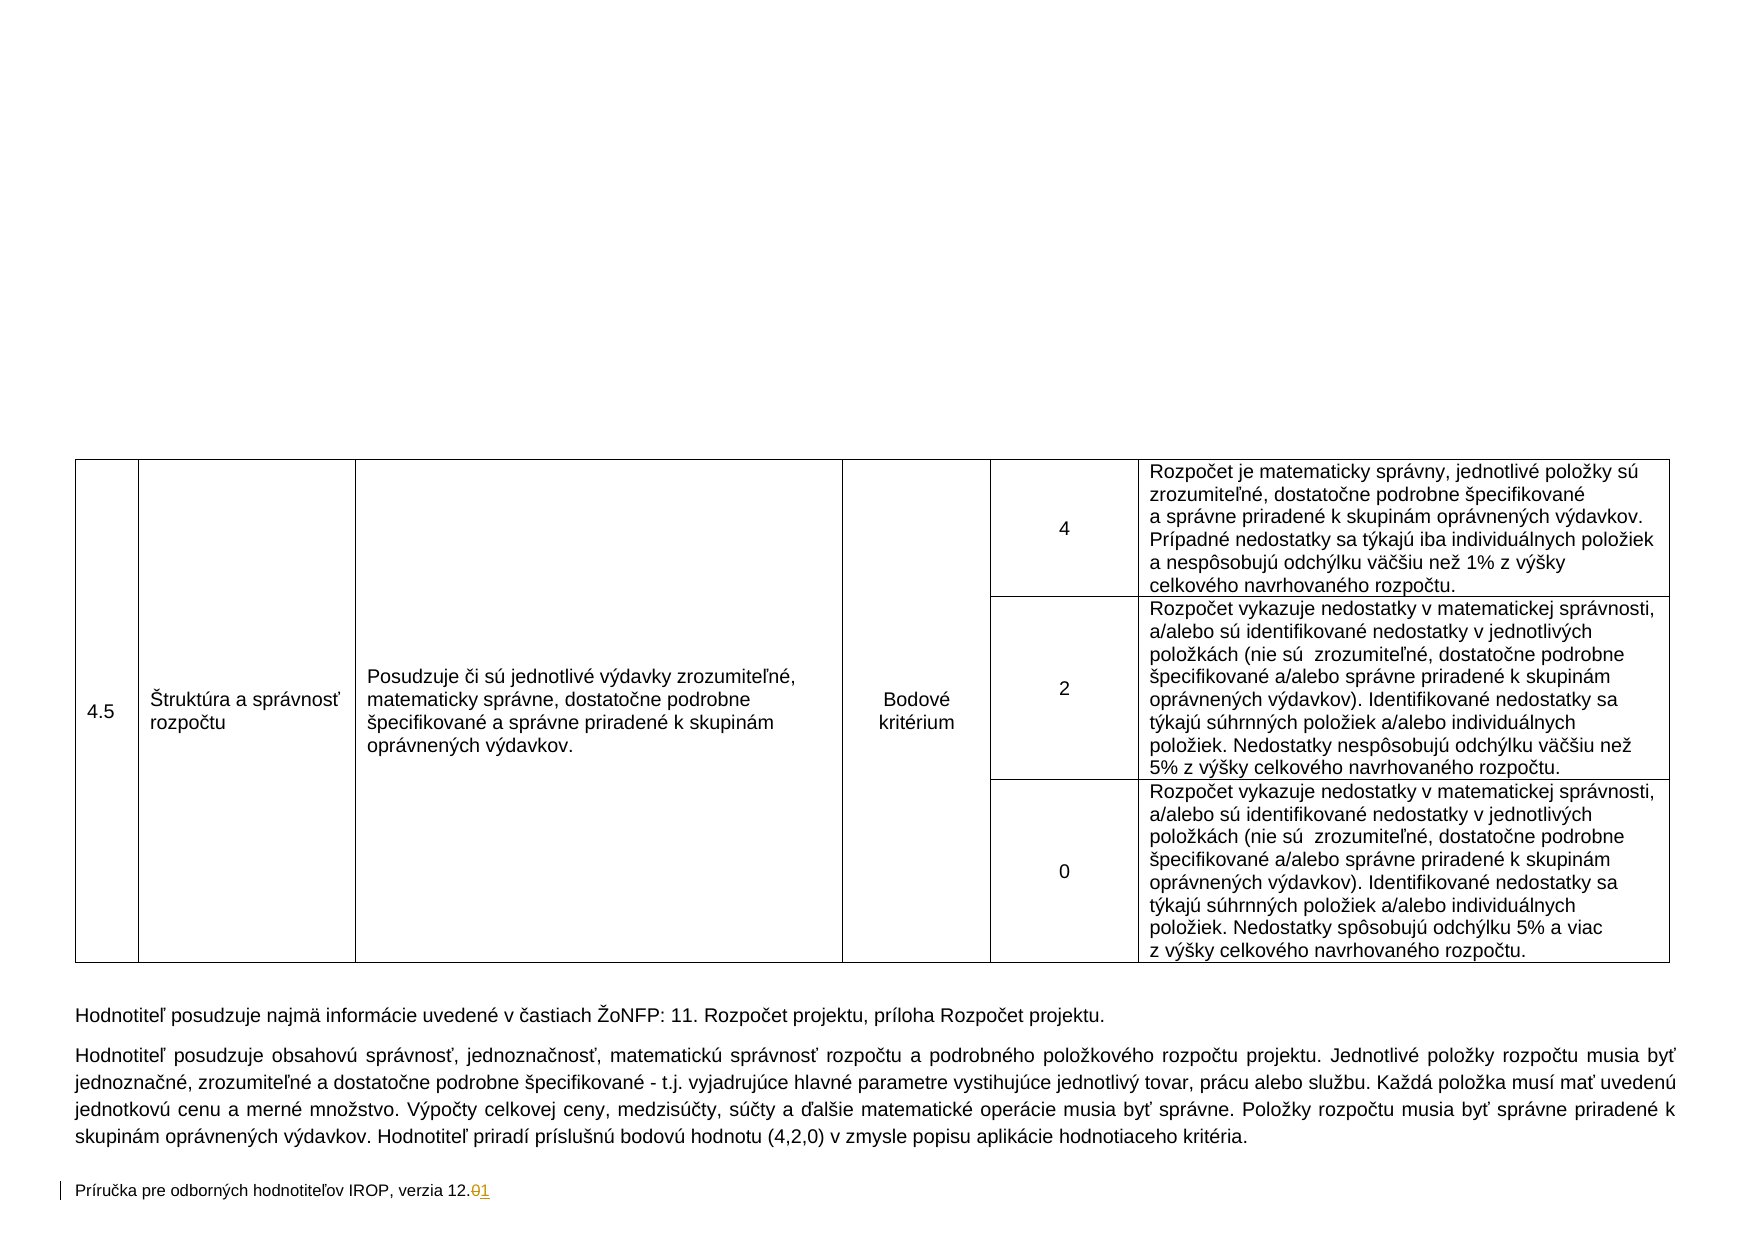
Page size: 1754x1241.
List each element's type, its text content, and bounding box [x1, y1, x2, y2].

table_header Štruktúra a správnosť rozpočtu [139, 460, 355, 962]
text Hodnotiteľ posudzuje najmä informácie uvedené v častiach ŽoNFP: 11. Rozpočet projektu, príloha Rozpočet projektu. [75, 1004, 1679, 1027]
table_header Posudzuje či sú jednotlivé výdavky zrozumiteľné, matematicky správne, dostatočne podrobne špecifikované a správne priradené k skupinám oprávnených výdavkov. [356, 460, 842, 962]
table_cell 0 [991, 780, 1138, 962]
table_header 4 [991, 460, 1138, 596]
table_header Rozpočet je matematicky správny, jednotlivé položky sú zrozumiteľné, dostatočne podrobne špecifikované a správne priradené k skupinám oprávnených výdavkov. Prípadné nedostatky sa týkajú iba individuálnych položiek a nespôsobujú odchýlku väčšiu než 1% z výšky celkového navrhovaného rozpočtu. [1139, 460, 1669, 596]
table_header 4.5 [76, 460, 138, 962]
table_header Bodové kritérium [843, 460, 990, 962]
table_cell Rozpočet vykazuje nedostatky v matematickej správnosti, a/alebo sú identifikované nedostatky v jednotlivých položkách (nie sú zrozumiteľné, dostatočne podrobne špecifikované a/alebo správne priradené k skupinám oprávnených výdavkov). Identifikované nedostatky sa týkajú súhrnných položiek a/alebo individuálnych položiek. Nedostatky spôsobujú odchýlku 5% a viac z výšky celkového navrhovaného rozpočtu. [1139, 780, 1669, 962]
text Hodnotiteľ posudzuje obsahovú správnosť, jednoznačnosť, matematickú správnosť rozpočtu a podrobného položkového rozpočtu projektu. Jednotlivé položky rozpočtu musia byť jednoznačné, zrozumiteľné a dostatočne podrobne špecifikované - t.j. vyjadrujúce hlavné parametre vystihujúce jednotlivý tovar, prácu alebo službu. Každá položka musí mať uvedenú jednotkovú cenu a merné množstvo. Výpočty celkovej ceny, medzisúčty, súčty a ďalšie matematické operácie musia byť správne. Položky rozpočtu musia byť správne priradené k skupinám oprávnených výdavkov. Hodnotiteľ priradí príslušnú bodovú hodnotu (4,2,0) v zmysle popisu aplikácie hodnotiaceho kritéria. [75, 1043, 1679, 1148]
table_cell 2 [991, 597, 1138, 779]
table_cell Rozpočet vykazuje nedostatky v matematickej správnosti, a/alebo sú identifikované nedostatky v jednotlivých položkách (nie sú zrozumiteľné, dostatočne podrobne špecifikované a/alebo správne priradené k skupinám oprávnených výdavkov). Identifikované nedostatky sa týkajú súhrnných položiek a/alebo individuálnych položiek. Nedostatky nespôsobujú odchýlku väčšiu než 5% z výšky celkového navrhovaného rozpočtu. [1139, 597, 1669, 779]
